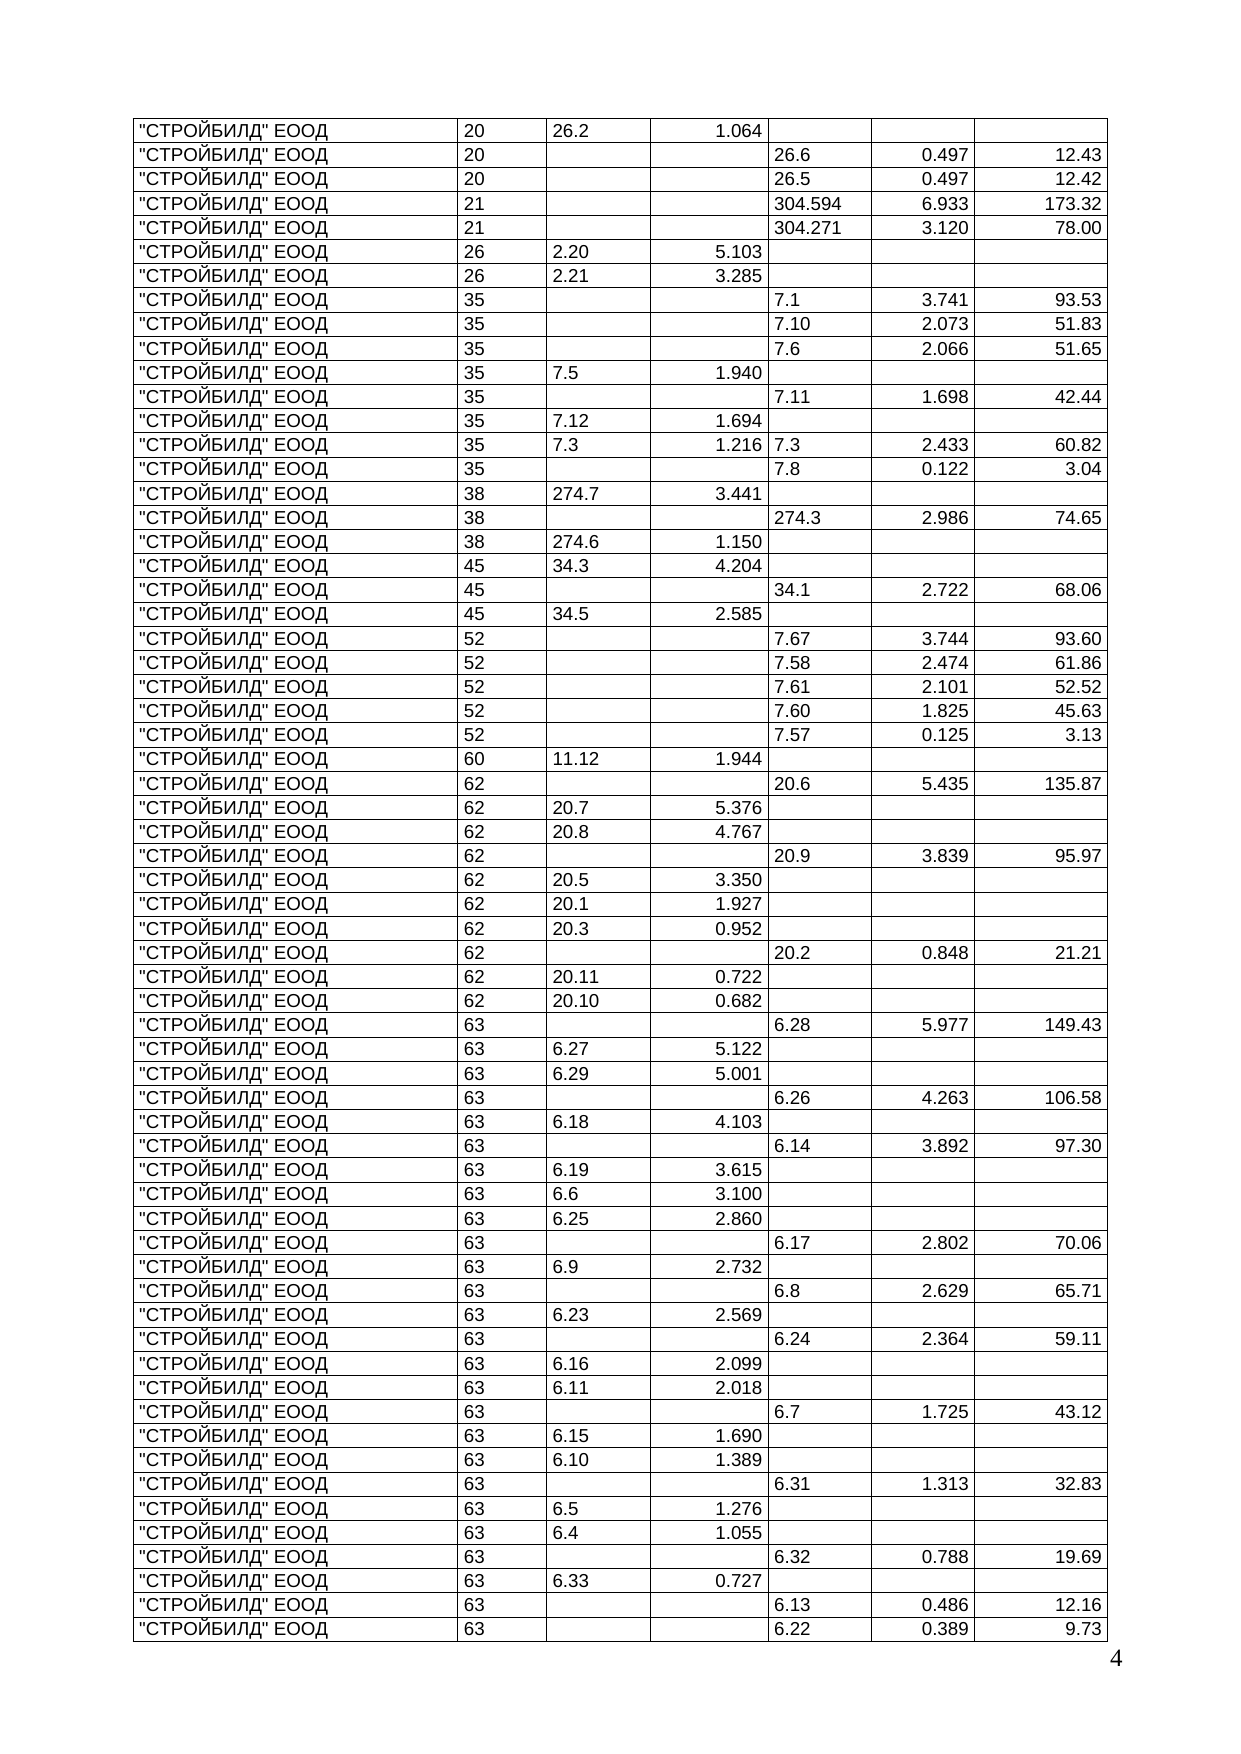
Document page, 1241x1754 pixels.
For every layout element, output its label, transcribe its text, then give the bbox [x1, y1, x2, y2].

table_cell "СТРОЙБИЛД" ЕООД [134, 409, 457, 432]
table_cell [872, 1521, 974, 1544]
table_cell 2.073 [872, 313, 974, 336]
table_cell [547, 288, 650, 311]
table_cell 6.28 [769, 1013, 871, 1036]
table_cell [651, 1231, 768, 1254]
table_cell "СТРОЙБИЛД" ЕООД [134, 675, 457, 698]
table_cell 34.1 [769, 578, 871, 601]
table_cell 35 [458, 337, 546, 360]
table_cell 21 [458, 192, 546, 215]
table_cell [547, 1086, 650, 1109]
table_cell [651, 506, 768, 529]
table_cell 52 [458, 723, 546, 746]
table_cell 3.350 [651, 868, 768, 891]
table_cell [769, 1110, 871, 1133]
table_cell 26 [458, 264, 546, 287]
table_cell "СТРОЙБИЛД" ЕООД [134, 119, 457, 142]
table_cell [769, 989, 871, 1012]
table_cell 63 [458, 1473, 546, 1496]
table_cell 6.33 [547, 1569, 650, 1592]
table_cell 62 [458, 989, 546, 1012]
table_cell [769, 965, 871, 988]
table_cell [769, 748, 871, 771]
table_cell "СТРОЙБИЛД" ЕООД [134, 1328, 457, 1351]
table_cell 173.32 [975, 192, 1107, 215]
table_cell "СТРОЙБИЛД" ЕООД [134, 313, 457, 336]
table_cell 2.099 [651, 1352, 768, 1375]
table_cell [975, 1038, 1107, 1061]
table_cell [872, 482, 974, 505]
table_cell "СТРОЙБИЛД" ЕООД [134, 1497, 457, 1520]
table_cell 74.65 [975, 506, 1107, 529]
table_cell [547, 143, 650, 166]
table_cell [651, 772, 768, 795]
table_cell "СТРОЙБИЛД" ЕООД [134, 578, 457, 601]
table_cell 20.8 [547, 820, 650, 843]
table_cell "СТРОЙБИЛД" ЕООД [134, 820, 457, 843]
table_cell 4.103 [651, 1110, 768, 1133]
table_cell 3.744 [872, 627, 974, 650]
table_cell "СТРОЙБИЛД" ЕООД [134, 1231, 457, 1254]
table_cell 63 [458, 1110, 546, 1133]
table_cell [547, 675, 650, 698]
table_cell 6.29 [547, 1062, 650, 1085]
table_cell [769, 1183, 871, 1206]
table_cell 0.497 [872, 143, 974, 166]
table_cell [872, 1255, 974, 1278]
table_cell 35 [458, 409, 546, 432]
table_cell 20.3 [547, 917, 650, 940]
table_cell 5.103 [651, 240, 768, 263]
table_cell 274.6 [547, 530, 650, 553]
table_cell [769, 1521, 871, 1544]
table_cell "СТРОЙБИЛД" ЕООД [134, 458, 457, 481]
table_cell 2.474 [872, 651, 974, 674]
table_cell 63 [458, 1424, 546, 1447]
table_cell 2.732 [651, 1255, 768, 1278]
table_cell 11.12 [547, 748, 650, 771]
table_cell [651, 168, 768, 191]
table_cell "СТРОЙБИЛД" ЕООД [134, 1593, 457, 1616]
table_cell 6.25 [547, 1207, 650, 1230]
table_cell [872, 1207, 974, 1230]
table_cell 9.73 [975, 1618, 1107, 1641]
table_cell 26.2 [547, 119, 650, 142]
table_cell [872, 264, 974, 287]
table_cell [975, 748, 1107, 771]
table_cell 62 [458, 772, 546, 795]
table_cell 6.13 [769, 1593, 871, 1616]
table_cell 149.43 [975, 1013, 1107, 1036]
table_cell 52 [458, 627, 546, 650]
table_cell 2.364 [872, 1328, 974, 1351]
table_cell 1.825 [872, 699, 974, 722]
table_cell 7.61 [769, 675, 871, 698]
table_cell "СТРОЙБИЛД" ЕООД [134, 1255, 457, 1278]
table_cell "СТРОЙБИЛД" ЕООД [134, 1207, 457, 1230]
table_cell 93.53 [975, 288, 1107, 311]
table_cell 43.12 [975, 1400, 1107, 1423]
table_cell 63 [458, 1545, 546, 1568]
table_cell [975, 409, 1107, 432]
table_cell [547, 627, 650, 650]
table_cell 6.16 [547, 1352, 650, 1375]
table_cell [547, 844, 650, 867]
table_cell 62 [458, 868, 546, 891]
table_cell [872, 1062, 974, 1085]
table_cell [547, 1473, 650, 1496]
table_cell [872, 748, 974, 771]
table_cell [769, 603, 871, 626]
table_cell 7.57 [769, 723, 871, 746]
table_cell 35 [458, 313, 546, 336]
table_cell 5.435 [872, 772, 974, 795]
table_cell 0.389 [872, 1618, 974, 1641]
table_cell 63 [458, 1521, 546, 1544]
table_cell [547, 337, 650, 360]
table_cell [769, 1448, 871, 1471]
table_cell 1.698 [872, 385, 974, 408]
table_cell "СТРОЙБИЛД" ЕООД [134, 1448, 457, 1471]
table_cell 26.6 [769, 143, 871, 166]
table_cell 45 [458, 603, 546, 626]
table_cell 60.82 [975, 433, 1107, 456]
table_cell [872, 1424, 974, 1447]
table_cell 20.2 [769, 941, 871, 964]
table_cell [872, 965, 974, 988]
table_cell "СТРОЙБИЛД" ЕООД [134, 554, 457, 577]
table_cell 4.204 [651, 554, 768, 577]
table_cell [547, 1231, 650, 1254]
table_cell 1.064 [651, 119, 768, 142]
table_cell 3.120 [872, 216, 974, 239]
table_cell [975, 119, 1107, 142]
table_cell [769, 482, 871, 505]
table_cell 6.22 [769, 1618, 871, 1641]
table_cell [651, 313, 768, 336]
table_cell 63 [458, 1618, 546, 1641]
table_cell 304.594 [769, 192, 871, 215]
table_cell [769, 1207, 871, 1230]
table_cell [769, 554, 871, 577]
table_cell "СТРОЙБИЛД" ЕООД [134, 1618, 457, 1641]
table_cell 6.10 [547, 1448, 650, 1471]
table_cell [769, 361, 871, 384]
table_cell 68.06 [975, 578, 1107, 601]
table_cell [975, 1062, 1107, 1085]
table_cell "СТРОЙБИЛД" ЕООД [134, 627, 457, 650]
table_cell 7.1 [769, 288, 871, 311]
table_cell 20.11 [547, 965, 650, 988]
table_cell 35 [458, 288, 546, 311]
table_cell 1.940 [651, 361, 768, 384]
table_cell 21 [458, 216, 546, 239]
table_cell 21.21 [975, 941, 1107, 964]
table_cell 63 [458, 1279, 546, 1302]
table_cell [769, 1424, 871, 1447]
table_cell [651, 288, 768, 311]
table_cell 45 [458, 578, 546, 601]
table_cell [872, 989, 974, 1012]
table_cell 3.892 [872, 1134, 974, 1157]
table_cell 4.263 [872, 1086, 974, 1109]
table_cell 20 [458, 119, 546, 142]
table_cell 2.986 [872, 506, 974, 529]
table_cell 6.18 [547, 1110, 650, 1133]
table_cell [651, 1013, 768, 1036]
table_cell "СТРОЙБИЛД" ЕООД [134, 264, 457, 287]
table_cell [651, 1279, 768, 1302]
table_cell "СТРОЙБИЛД" ЕООД [134, 1473, 457, 1496]
table_cell 12.43 [975, 143, 1107, 166]
table_cell 7.8 [769, 458, 871, 481]
table_cell [651, 578, 768, 601]
table_cell [547, 651, 650, 674]
table_cell 3.441 [651, 482, 768, 505]
table_cell 20.9 [769, 844, 871, 867]
table_cell 5.001 [651, 1062, 768, 1085]
table_cell "СТРОЙБИЛД" ЕООД [134, 1134, 457, 1157]
table_cell 2.722 [872, 578, 974, 601]
table_cell [651, 1473, 768, 1496]
table_cell 62 [458, 796, 546, 819]
table_cell [975, 482, 1107, 505]
table_cell 93.60 [975, 627, 1107, 650]
table_cell "СТРОЙБИЛД" ЕООД [134, 1158, 457, 1181]
table_cell "СТРОЙБИЛД" ЕООД [134, 1352, 457, 1375]
table_cell 1.389 [651, 1448, 768, 1471]
table_cell [769, 868, 871, 891]
table_cell 62 [458, 893, 546, 916]
table_cell [872, 1110, 974, 1133]
table_cell 0.122 [872, 458, 974, 481]
table_cell [975, 893, 1107, 916]
table_cell "СТРОЙБИЛД" ЕООД [134, 433, 457, 456]
table_cell [651, 143, 768, 166]
table_cell "СТРОЙБИЛД" ЕООД [134, 1400, 457, 1423]
table_cell [651, 216, 768, 239]
table_cell [975, 917, 1107, 940]
table_cell [975, 1352, 1107, 1375]
table_cell [769, 1303, 871, 1326]
table_cell [975, 361, 1107, 384]
table_cell 45.63 [975, 699, 1107, 722]
table_cell [547, 1328, 650, 1351]
table_cell 63 [458, 1303, 546, 1326]
table_cell 2.802 [872, 1231, 974, 1254]
table_cell [769, 240, 871, 263]
table_cell [769, 796, 871, 819]
table_cell "СТРОЙБИЛД" ЕООД [134, 482, 457, 505]
table_cell [651, 627, 768, 650]
table_cell 7.6 [769, 337, 871, 360]
table_cell 274.7 [547, 482, 650, 505]
table_cell 32.83 [975, 1473, 1107, 1496]
table_cell [872, 1448, 974, 1471]
table_cell 34.3 [547, 554, 650, 577]
table_cell 2.066 [872, 337, 974, 360]
table_cell 63 [458, 1328, 546, 1351]
table_cell "СТРОЙБИЛД" ЕООД [134, 530, 457, 553]
table_cell "СТРОЙБИЛД" ЕООД [134, 1279, 457, 1302]
table_cell [975, 796, 1107, 819]
table_cell 6.31 [769, 1473, 871, 1496]
table_cell 6.4 [547, 1521, 650, 1544]
table_cell 63 [458, 1038, 546, 1061]
table_cell 78.00 [975, 216, 1107, 239]
table_cell [547, 1618, 650, 1641]
table_cell 63 [458, 1158, 546, 1181]
table_cell 5.122 [651, 1038, 768, 1061]
table_cell 26 [458, 240, 546, 263]
table_cell 63 [458, 1400, 546, 1423]
table_cell [651, 458, 768, 481]
table_cell 0.486 [872, 1593, 974, 1616]
table_cell [975, 868, 1107, 891]
table_cell [769, 917, 871, 940]
table_cell 34.5 [547, 603, 650, 626]
table_cell "СТРОЙБИЛД" ЕООД [134, 917, 457, 940]
table_cell "СТРОЙБИЛД" ЕООД [134, 1303, 457, 1326]
table_cell [872, 361, 974, 384]
table_cell [872, 1569, 974, 1592]
table_cell "СТРОЙБИЛД" ЕООД [134, 1110, 457, 1133]
table_cell 1.150 [651, 530, 768, 553]
table_cell 38 [458, 530, 546, 553]
table_cell 20.6 [769, 772, 871, 795]
table_cell "СТРОЙБИЛД" ЕООД [134, 723, 457, 746]
table_cell 97.30 [975, 1134, 1107, 1157]
table_cell [975, 1424, 1107, 1447]
table_cell 7.3 [769, 433, 871, 456]
table_cell 7.60 [769, 699, 871, 722]
table_cell [547, 578, 650, 601]
table_cell 63 [458, 1207, 546, 1230]
table_cell [651, 1545, 768, 1568]
table_cell [651, 651, 768, 674]
table_cell [975, 1183, 1107, 1206]
table_cell 6.15 [547, 1424, 650, 1447]
table_cell [872, 796, 974, 819]
table_cell 3.13 [975, 723, 1107, 746]
table_cell [769, 264, 871, 287]
table_cell 63 [458, 1255, 546, 1278]
table_cell "СТРОЙБИЛД" ЕООД [134, 168, 457, 191]
table_cell [872, 409, 974, 432]
table_cell "СТРОЙБИЛД" ЕООД [134, 361, 457, 384]
table_cell "СТРОЙБИЛД" ЕООД [134, 868, 457, 891]
table_cell 52 [458, 651, 546, 674]
table_cell 6.23 [547, 1303, 650, 1326]
table_cell [975, 1158, 1107, 1181]
table_cell 6.26 [769, 1086, 871, 1109]
table_cell 70.06 [975, 1231, 1107, 1254]
table_cell 0.682 [651, 989, 768, 1012]
table_cell 1.927 [651, 893, 768, 916]
table_cell "СТРОЙБИЛД" ЕООД [134, 748, 457, 771]
table_cell "СТРОЙБИЛД" ЕООД [134, 651, 457, 674]
table_cell [975, 1569, 1107, 1592]
table_cell 20 [458, 168, 546, 191]
table_cell [651, 1593, 768, 1616]
table_cell 7.5 [547, 361, 650, 384]
table_cell "СТРОЙБИЛД" ЕООД [134, 844, 457, 867]
table_cell 6.5 [547, 1497, 650, 1520]
table_cell "СТРОЙБИЛД" ЕООД [134, 1569, 457, 1592]
table_cell [975, 1497, 1107, 1520]
table_cell "СТРОЙБИЛД" ЕООД [134, 1013, 457, 1036]
table_cell 65.71 [975, 1279, 1107, 1302]
table_cell 0.722 [651, 965, 768, 988]
table_cell [872, 1376, 974, 1399]
table_cell [872, 554, 974, 577]
table_cell "СТРОЙБИЛД" ЕООД [134, 603, 457, 626]
table_cell "СТРОЙБИЛД" ЕООД [134, 965, 457, 988]
table_cell [547, 1545, 650, 1568]
table_cell [769, 1158, 871, 1181]
table_cell [547, 1400, 650, 1423]
table_cell [547, 192, 650, 215]
table_cell 1.944 [651, 748, 768, 771]
table_cell [975, 1521, 1107, 1544]
table_cell 1.216 [651, 433, 768, 456]
table_cell [651, 699, 768, 722]
table_cell [872, 530, 974, 553]
table_cell [872, 893, 974, 916]
table_cell 52 [458, 699, 546, 722]
table_cell [651, 337, 768, 360]
table_cell "СТРОЙБИЛД" ЕООД [134, 1376, 457, 1399]
table_cell [769, 1038, 871, 1061]
table_cell 20.10 [547, 989, 650, 1012]
table_cell 35 [458, 433, 546, 456]
table_cell [651, 941, 768, 964]
table_cell 3.04 [975, 458, 1107, 481]
table_cell 63 [458, 1593, 546, 1616]
table_cell 20 [458, 143, 546, 166]
table_cell 6.24 [769, 1328, 871, 1351]
table_cell "СТРОЙБИЛД" ЕООД [134, 385, 457, 408]
table_cell 3.741 [872, 288, 974, 311]
table_cell [547, 941, 650, 964]
table_cell 38 [458, 482, 546, 505]
table_cell [547, 1279, 650, 1302]
table_cell [651, 1618, 768, 1641]
table_cell "СТРОЙБИЛД" ЕООД [134, 240, 457, 263]
table_cell "СТРОЙБИЛД" ЕООД [134, 216, 457, 239]
table_cell 5.376 [651, 796, 768, 819]
table_cell [872, 1158, 974, 1181]
table_cell 2.433 [872, 433, 974, 456]
table_cell 20.5 [547, 868, 650, 891]
table_cell "СТРОЙБИЛД" ЕООД [134, 699, 457, 722]
table_cell "СТРОЙБИЛД" ЕООД [134, 772, 457, 795]
table_cell [975, 1376, 1107, 1399]
table_cell "СТРОЙБИЛД" ЕООД [134, 1038, 457, 1061]
table_cell [872, 917, 974, 940]
table_cell "СТРОЙБИЛД" ЕООД [134, 1424, 457, 1447]
table_cell [769, 893, 871, 916]
table_cell [547, 506, 650, 529]
table_cell [975, 1110, 1107, 1133]
table_cell [872, 868, 974, 891]
table_cell 35 [458, 385, 546, 408]
table_cell 0.727 [651, 1569, 768, 1592]
table_cell 63 [458, 1013, 546, 1036]
table_cell 1.694 [651, 409, 768, 432]
table_cell 6.8 [769, 1279, 871, 1302]
table_cell "СТРОЙБИЛД" ЕООД [134, 192, 457, 215]
table_cell 63 [458, 1497, 546, 1520]
table_cell [769, 119, 871, 142]
table_cell 63 [458, 1231, 546, 1254]
table_cell [651, 723, 768, 746]
table_cell 6.17 [769, 1231, 871, 1254]
table_cell [975, 1448, 1107, 1471]
table_cell 6.19 [547, 1158, 650, 1181]
table_cell 61.86 [975, 651, 1107, 674]
table_cell 19.69 [975, 1545, 1107, 1568]
table_cell [769, 1352, 871, 1375]
table_cell 63 [458, 1183, 546, 1206]
table_cell [547, 1134, 650, 1157]
table_cell [975, 1255, 1107, 1278]
table_cell 6.933 [872, 192, 974, 215]
table_cell "СТРОЙБИЛД" ЕООД [134, 893, 457, 916]
table_cell 38 [458, 506, 546, 529]
table_cell 63 [458, 1569, 546, 1592]
table_cell [769, 820, 871, 843]
table_cell [872, 1352, 974, 1375]
table_cell "СТРОЙБИЛД" ЕООД [134, 989, 457, 1012]
table_cell 95.97 [975, 844, 1107, 867]
table_cell [975, 264, 1107, 287]
table_cell 304.271 [769, 216, 871, 239]
table_cell [769, 409, 871, 432]
table_cell 63 [458, 1448, 546, 1471]
table_cell [975, 1207, 1107, 1230]
table_cell 0.848 [872, 941, 974, 964]
table_cell 6.6 [547, 1183, 650, 1206]
table_cell 1.276 [651, 1497, 768, 1520]
table_cell "СТРОЙБИЛД" ЕООД [134, 1062, 457, 1085]
table_cell [651, 844, 768, 867]
table_cell 45 [458, 554, 546, 577]
table_cell [769, 1062, 871, 1085]
table_cell "СТРОЙБИЛД" ЕООД [134, 1545, 457, 1568]
table_cell 4.767 [651, 820, 768, 843]
table_cell [769, 1569, 871, 1592]
table_cell 35 [458, 458, 546, 481]
table_cell 7.58 [769, 651, 871, 674]
table_cell 2.629 [872, 1279, 974, 1302]
table_cell 7.12 [547, 409, 650, 432]
table_cell [872, 240, 974, 263]
table_cell "СТРОЙБИЛД" ЕООД [134, 941, 457, 964]
table_cell 42.44 [975, 385, 1107, 408]
table_cell 62 [458, 820, 546, 843]
table_cell 6.14 [769, 1134, 871, 1157]
table_cell [872, 119, 974, 142]
table_cell 7.11 [769, 385, 871, 408]
table_cell [872, 1497, 974, 1520]
table_cell 63 [458, 1062, 546, 1085]
table_cell 3.839 [872, 844, 974, 867]
table_cell [547, 723, 650, 746]
table_cell 2.20 [547, 240, 650, 263]
table_cell 35 [458, 361, 546, 384]
table_cell [975, 530, 1107, 553]
table_cell 2.860 [651, 1207, 768, 1230]
table_cell [547, 216, 650, 239]
table_cell 2.21 [547, 264, 650, 287]
table_cell [547, 385, 650, 408]
table_cell 63 [458, 1376, 546, 1399]
table_cell [547, 1013, 650, 1036]
table_cell 1.690 [651, 1424, 768, 1447]
table_cell [547, 313, 650, 336]
table_cell 7.3 [547, 433, 650, 456]
table_cell [872, 1183, 974, 1206]
table_cell 5.977 [872, 1013, 974, 1036]
table_cell "СТРОЙБИЛД" ЕООД [134, 337, 457, 360]
table_cell "СТРОЙБИЛД" ЕООД [134, 1521, 457, 1544]
table_cell 1.055 [651, 1521, 768, 1544]
table_cell [651, 1134, 768, 1157]
table_cell 2.018 [651, 1376, 768, 1399]
table_cell 7.67 [769, 627, 871, 650]
table_cell 3.285 [651, 264, 768, 287]
table_cell 62 [458, 941, 546, 964]
table_cell 63 [458, 1086, 546, 1109]
table_cell [547, 168, 650, 191]
table_cell [651, 192, 768, 215]
table_cell 20.7 [547, 796, 650, 819]
table_cell [872, 1038, 974, 1061]
table_cell 59.11 [975, 1328, 1107, 1351]
table_cell 274.3 [769, 506, 871, 529]
table_cell 12.42 [975, 168, 1107, 191]
table_cell [651, 1400, 768, 1423]
table_cell 51.65 [975, 337, 1107, 360]
table_cell "СТРОЙБИЛД" ЕООД [134, 796, 457, 819]
table_cell [872, 1303, 974, 1326]
table_cell 63 [458, 1352, 546, 1375]
table_cell "СТРОЙБИЛД" ЕООД [134, 1086, 457, 1109]
table_cell 7.10 [769, 313, 871, 336]
table_cell 3.615 [651, 1158, 768, 1181]
table_cell 62 [458, 917, 546, 940]
table_cell 6.32 [769, 1545, 871, 1568]
table_cell [769, 1255, 871, 1278]
table_cell 6.11 [547, 1376, 650, 1399]
table_cell 6.7 [769, 1400, 871, 1423]
table_cell "СТРОЙБИЛД" ЕООД [134, 506, 457, 529]
table_cell 106.58 [975, 1086, 1107, 1109]
table_cell [975, 989, 1107, 1012]
table_cell [975, 240, 1107, 263]
table_cell "СТРОЙБИЛД" ЕООД [134, 1183, 457, 1206]
table_cell 51.83 [975, 313, 1107, 336]
table_cell 2.101 [872, 675, 974, 698]
table_cell [872, 820, 974, 843]
table_cell [651, 1328, 768, 1351]
table_cell 26.5 [769, 168, 871, 191]
table_cell 1.313 [872, 1473, 974, 1496]
table_cell 6.27 [547, 1038, 650, 1061]
table_cell [872, 603, 974, 626]
table_cell [769, 1376, 871, 1399]
table_cell 135.87 [975, 772, 1107, 795]
table_cell 0.497 [872, 168, 974, 191]
table_cell [975, 1303, 1107, 1326]
table_cell "СТРОЙБИЛД" ЕООД [134, 143, 457, 166]
table_cell [547, 458, 650, 481]
table_cell 62 [458, 965, 546, 988]
table_cell 52.52 [975, 675, 1107, 698]
table_cell 60 [458, 748, 546, 771]
table_cell [769, 1497, 871, 1520]
table_cell 2.585 [651, 603, 768, 626]
table_cell 6.9 [547, 1255, 650, 1278]
table_cell 0.788 [872, 1545, 974, 1568]
table_cell 52 [458, 675, 546, 698]
table_cell 0.952 [651, 917, 768, 940]
table_cell [975, 603, 1107, 626]
table_cell [651, 1086, 768, 1109]
table_cell [975, 965, 1107, 988]
table_cell 63 [458, 1134, 546, 1157]
table_cell 2.569 [651, 1303, 768, 1326]
table_cell 62 [458, 844, 546, 867]
table_cell [651, 675, 768, 698]
table_cell 0.125 [872, 723, 974, 746]
table_cell [547, 1593, 650, 1616]
table_cell [547, 699, 650, 722]
table_cell [975, 820, 1107, 843]
table_cell 20.1 [547, 893, 650, 916]
table_cell 1.725 [872, 1400, 974, 1423]
table_cell [651, 385, 768, 408]
table_cell [769, 530, 871, 553]
table_cell 12.16 [975, 1593, 1107, 1616]
table_cell 3.100 [651, 1183, 768, 1206]
table_cell [547, 772, 650, 795]
table_cell [975, 554, 1107, 577]
table_cell "СТРОЙБИЛД" ЕООД [134, 288, 457, 311]
